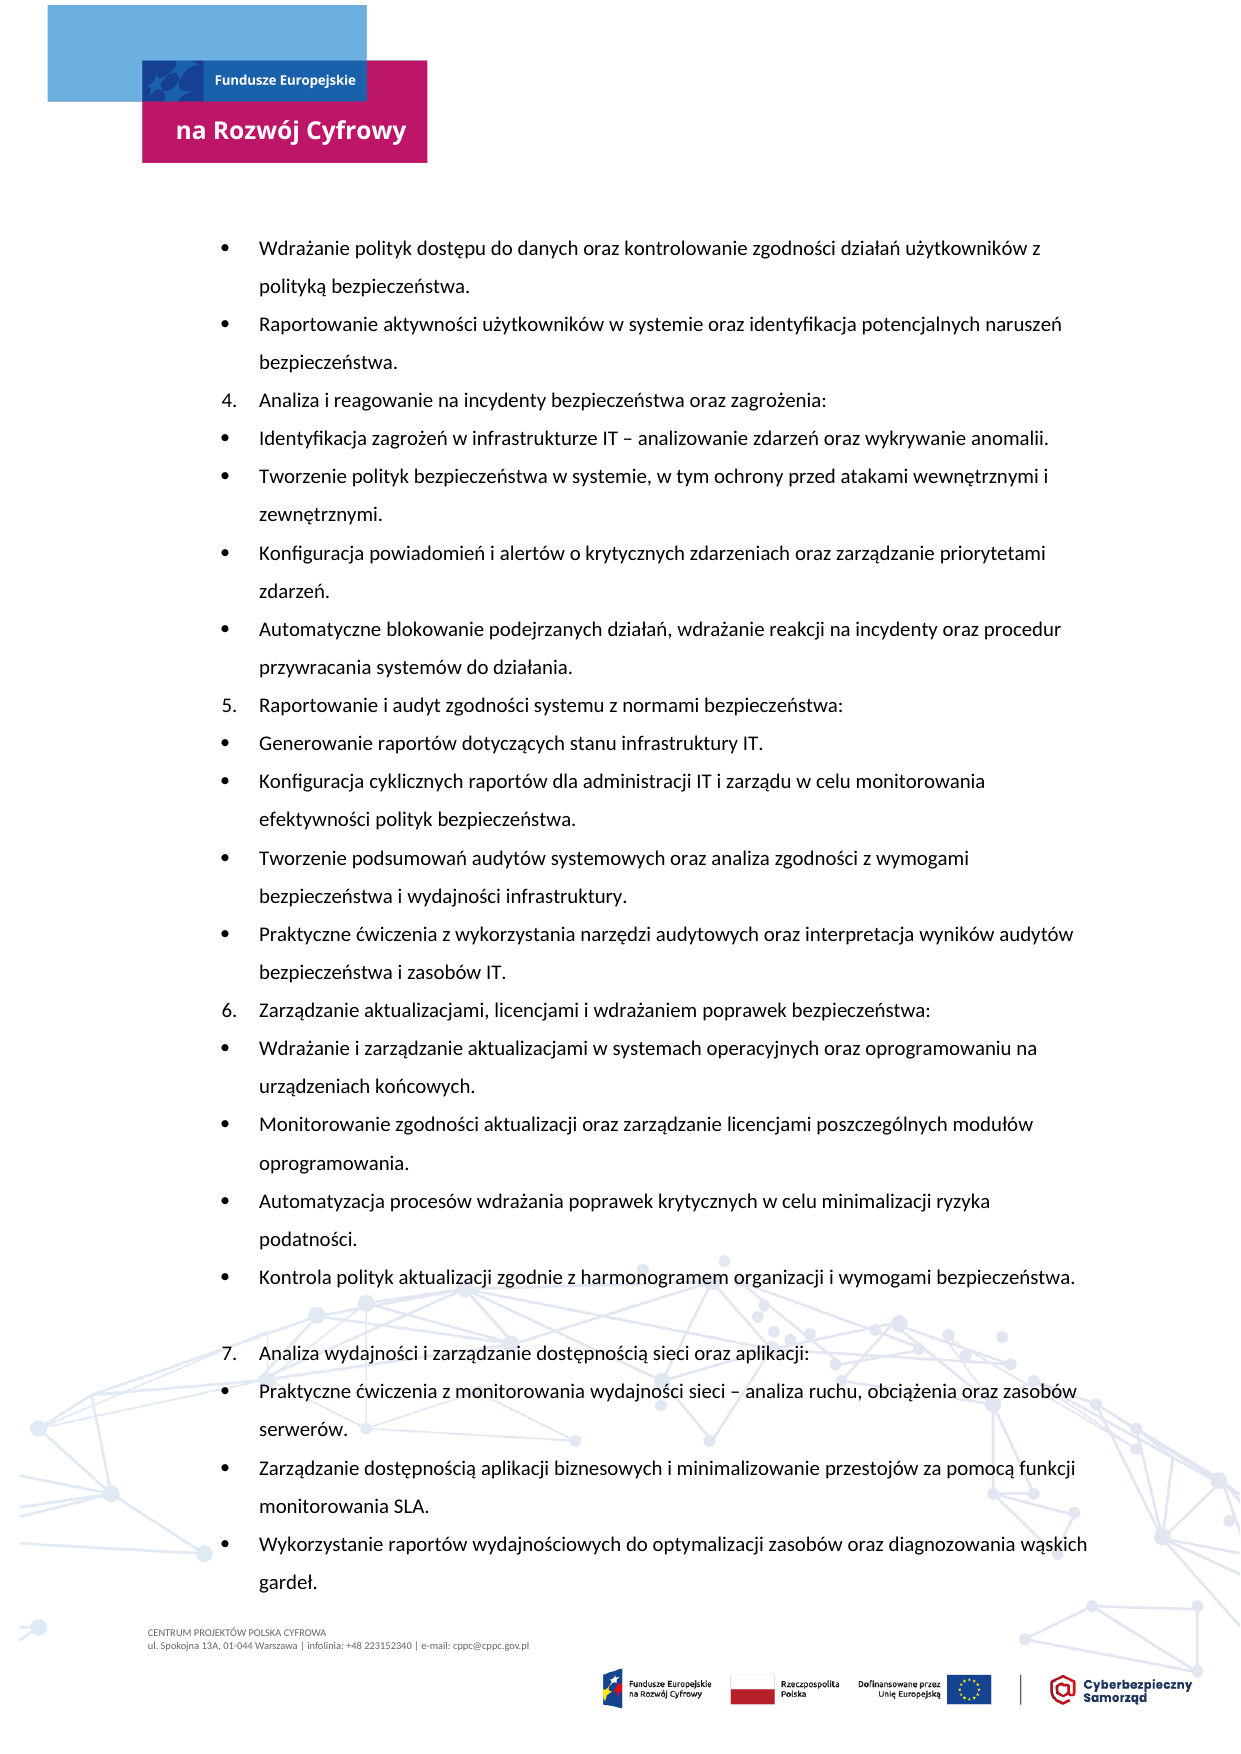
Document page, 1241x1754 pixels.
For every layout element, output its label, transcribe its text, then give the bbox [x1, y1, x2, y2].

list Analiza wydajności i zarządzanie dostępnością sieci oraz aplikacji: [221, 1340, 1093, 1366]
list Wykorzystanie raportów wydajnościowych do optymalizacji zasobów oraz diagnozowania wąskich gardeł. [221, 1531, 1093, 1594]
list Raportowanie i audyt zgodności systemu z normami bezpieczeństwa: [221, 692, 1093, 718]
list Wdrażanie polityk dostępu do danych oraz kontrolowanie zgodności działań użytkowników z polityką bezpieczeństwa. [221, 235, 1093, 298]
list Konfiguracja powiadomień i alertów o krytycznych zdarzeniach oraz zarządzanie priorytetami zdarzeń. [221, 540, 1093, 603]
list Analiza i reagowanie na incydenty bezpieczeństwa oraz zagrożenia: [221, 387, 1093, 413]
list Tworzenie polityk bezpieczeństwa w systemie, w tym ochrony przed atakami wewnętrznymi i zewnętrznymi. [221, 463, 1093, 527]
list Tworzenie podsumowań audytów systemowych oraz analiza zgodności z wymogami bezpieczeństwa i wydajności infrastruktury. [221, 845, 1093, 908]
list Automatyczne blokowanie podejrzanych działań, wdrażanie reakcji na incydenty oraz procedur przywracania systemów do działania. [221, 616, 1093, 679]
list Automatyzacja procesów wdrażania poprawek krytycznych w celu minimalizacji ryzyka podatności. [221, 1188, 1093, 1251]
list Zarządzanie dostępnością aplikacji biznesowych i minimalizowanie przestojów za pomocą funkcji monitorowania SLA. [221, 1455, 1093, 1518]
list Wdrażanie i zarządzanie aktualizacjami w systemach operacyjnych oraz oprogramowaniu na urządzeniach końcowych. [221, 1035, 1093, 1099]
list Konfiguracja cyklicznych raportów dla administracji IT i zarządu w celu monitorowania efektywności polityk bezpieczeństwa. [221, 768, 1093, 832]
list Identyfikacja zagrożeń w infrastrukturze IT – analizowanie zdarzeń oraz wykrywanie anomalii. [221, 425, 1093, 451]
picture [20, 1255, 1241, 1754]
list Kontrola polityk aktualizacji zgodnie z harmonogramem organizacji i wymogami bezpieczeństwa. [221, 1264, 1093, 1289]
picture [47, 5, 428, 163]
list Monitorowanie zgodności aktualizacji oraz zarządzanie licencjami poszczególnych modułów oprogramowania. [221, 1112, 1093, 1175]
list Raportowanie aktywności użytkowników w systemie oraz identyfikacja potencjalnych naruszeń bezpieczeństwa. [221, 311, 1093, 374]
list Praktyczne ćwiczenia z monitorowania wydajności sieci – analiza ruchu, obciążenia oraz zasobów serwerów. [221, 1378, 1093, 1442]
list Zarządzanie aktualizacjami, licencjami i wdrażaniem poprawek bezpieczeństwa: [221, 997, 1093, 1023]
list Generowanie raportów dotyczących stanu infrastruktury IT. [221, 730, 1093, 756]
list Praktyczne ćwiczenia z wykorzystania narzędzi audytowych oraz interpretacja wyników audytów bezpieczeństwa i zasobów IT. [221, 921, 1093, 984]
